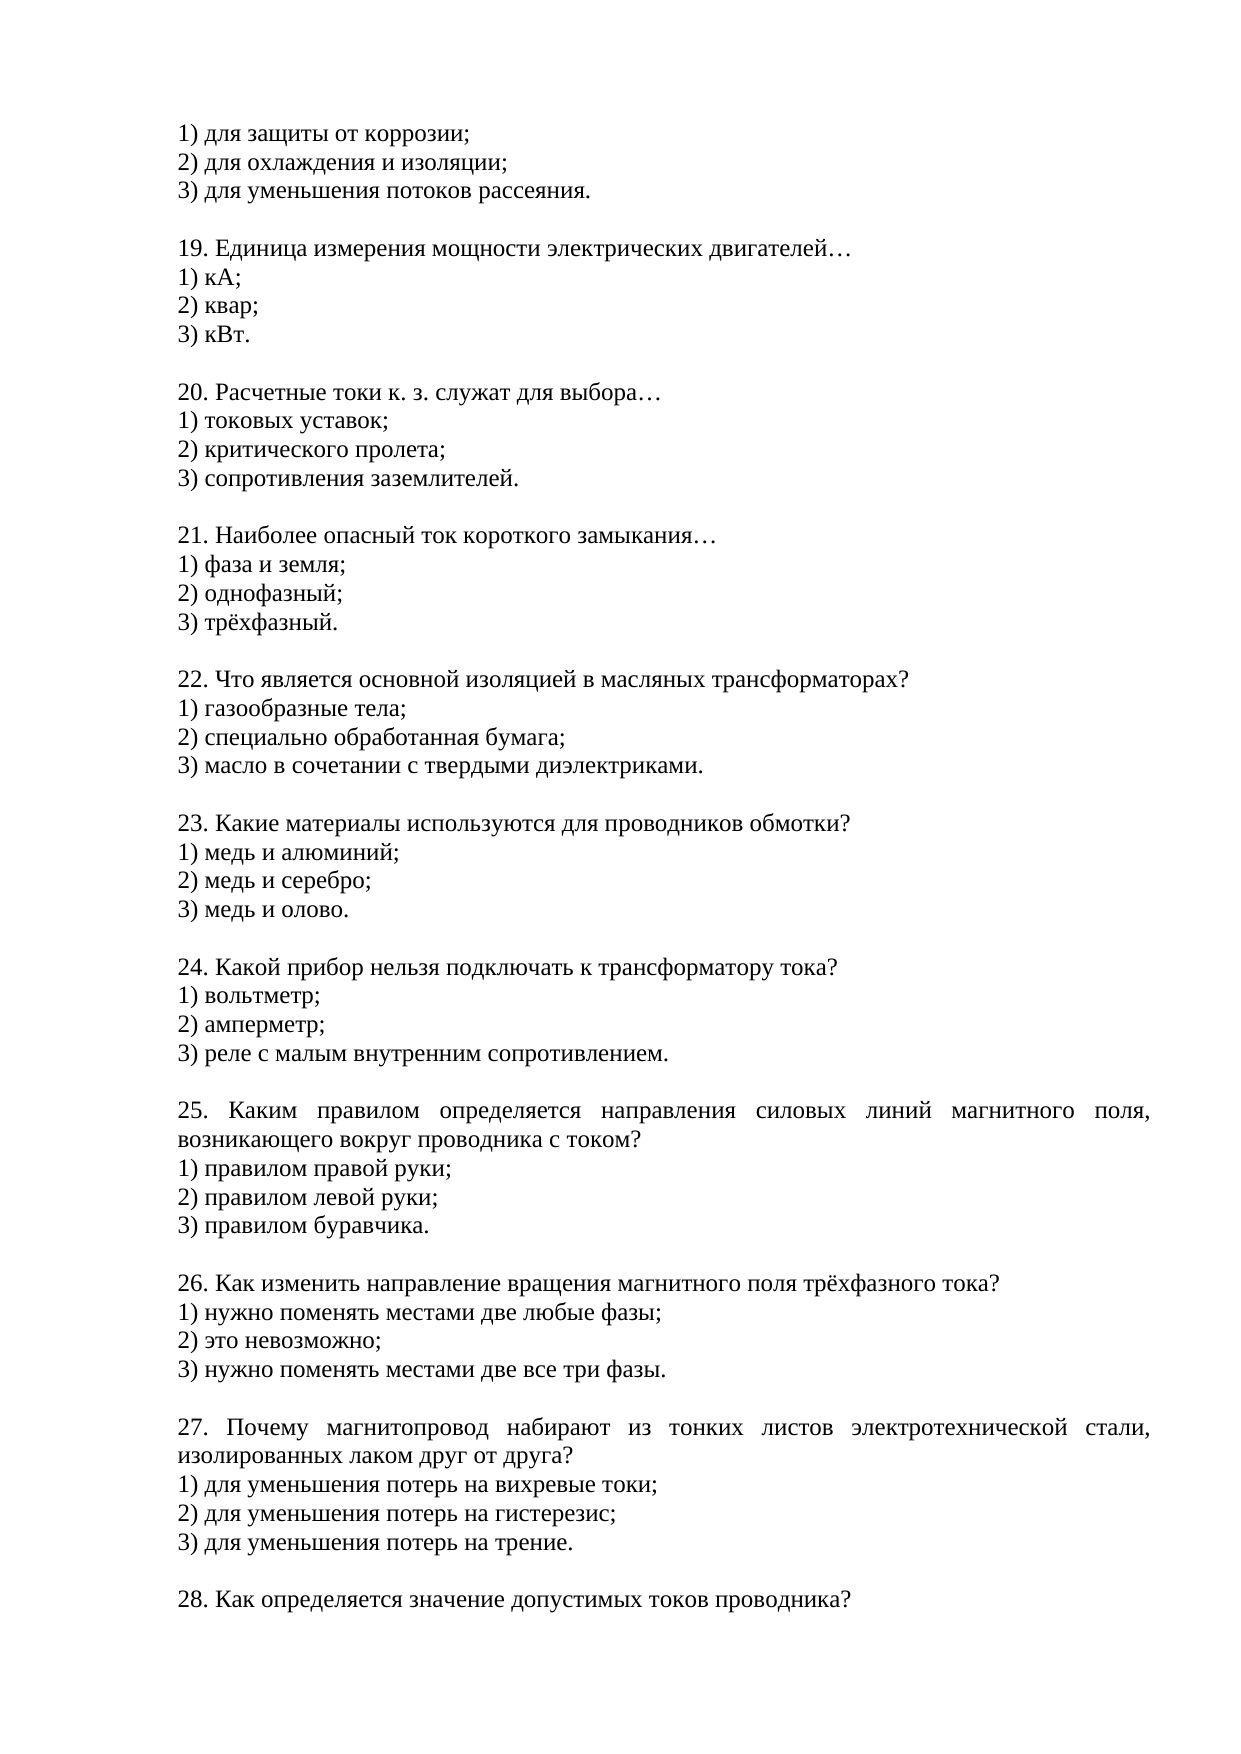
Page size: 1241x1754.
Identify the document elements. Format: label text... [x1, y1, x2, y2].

text 1) для уменьшения потерь на вихревые токи; [177, 1469, 1152, 1498]
text 3) медь и олово. [177, 894, 1152, 923]
text 1) вольтметр; [177, 981, 1152, 1009]
text 25. Каким правилом определяется направления силовых линий магнитного поля, возникающего вокруг проводника с током? [177, 1096, 1152, 1153]
text 2) это невозможно; [177, 1326, 1152, 1354]
text 3) правилом буравчика. [177, 1211, 1152, 1239]
text 3) масло в сочетании с твердыми диэлектриками. [177, 751, 1152, 779]
text 2) однофазный; [177, 578, 1152, 607]
text 2) критического пролета; [177, 434, 1152, 463]
text 20. Расчетные токи к. з. служат для выбора… [177, 377, 1152, 406]
text 28. Как определяется значение допустимых токов проводника? [177, 1584, 1152, 1613]
text 3) кВт. [177, 319, 1152, 348]
text 2) специально обработанная бумага; [177, 722, 1152, 751]
text 3) реле с малым внутренним сопротивлением. [177, 1038, 1152, 1067]
text 2) для охлаждения и изоляции; 3) для уменьшения потоков рассеяния. [177, 147, 1152, 204]
text 3) для уменьшения потерь на трение. [177, 1527, 1152, 1556]
text 2) правилом левой руки; [177, 1182, 1152, 1211]
text 26. Как изменить направление вращения магнитного поля трёхфазного тока? [177, 1268, 1152, 1297]
text 21. Наиболее опасный ток короткого замыкания… [177, 521, 1152, 549]
text 2) амперметр; [177, 1009, 1152, 1038]
text 23. Какие материалы используются для проводников обмотки? [177, 808, 1152, 837]
text 3) трёхфазный. [177, 607, 1152, 636]
text 3) нужно поменять местами две все три фазы. [177, 1354, 1152, 1383]
text 2) медь и серебро; [177, 866, 1152, 894]
text 1) фаза и земля; [177, 549, 1152, 578]
text 1) токовых уставок; [177, 406, 1152, 434]
text 1) правилом правой руки; [177, 1153, 1152, 1182]
text 27. Почему магнитопровод набирают из тонких листов электротехнической стали, изолированных лаком друг от друга? [177, 1412, 1152, 1469]
text 1) медь и алюминий; [177, 837, 1152, 866]
text 1) для защиты от коррозии; [177, 118, 1152, 147]
text 1) газообразные тела; [177, 693, 1152, 722]
text 2) квар; [177, 291, 1152, 319]
text 2) для уменьшения потерь на гистерезис; [177, 1498, 1152, 1527]
text 24. Какой прибор нельзя подключать к трансформатору тока? [177, 952, 1152, 981]
text 3) сопротивления заземлителей. [177, 463, 1152, 492]
text 22. Что является основной изоляцией в масляных трансформаторах? [177, 664, 1152, 693]
text 1) нужно поменять местами две любые фазы; [177, 1297, 1152, 1326]
text 19. Единица измерения мощности электрических двигателей… [177, 233, 1152, 262]
text 1) кА; [177, 262, 1152, 291]
